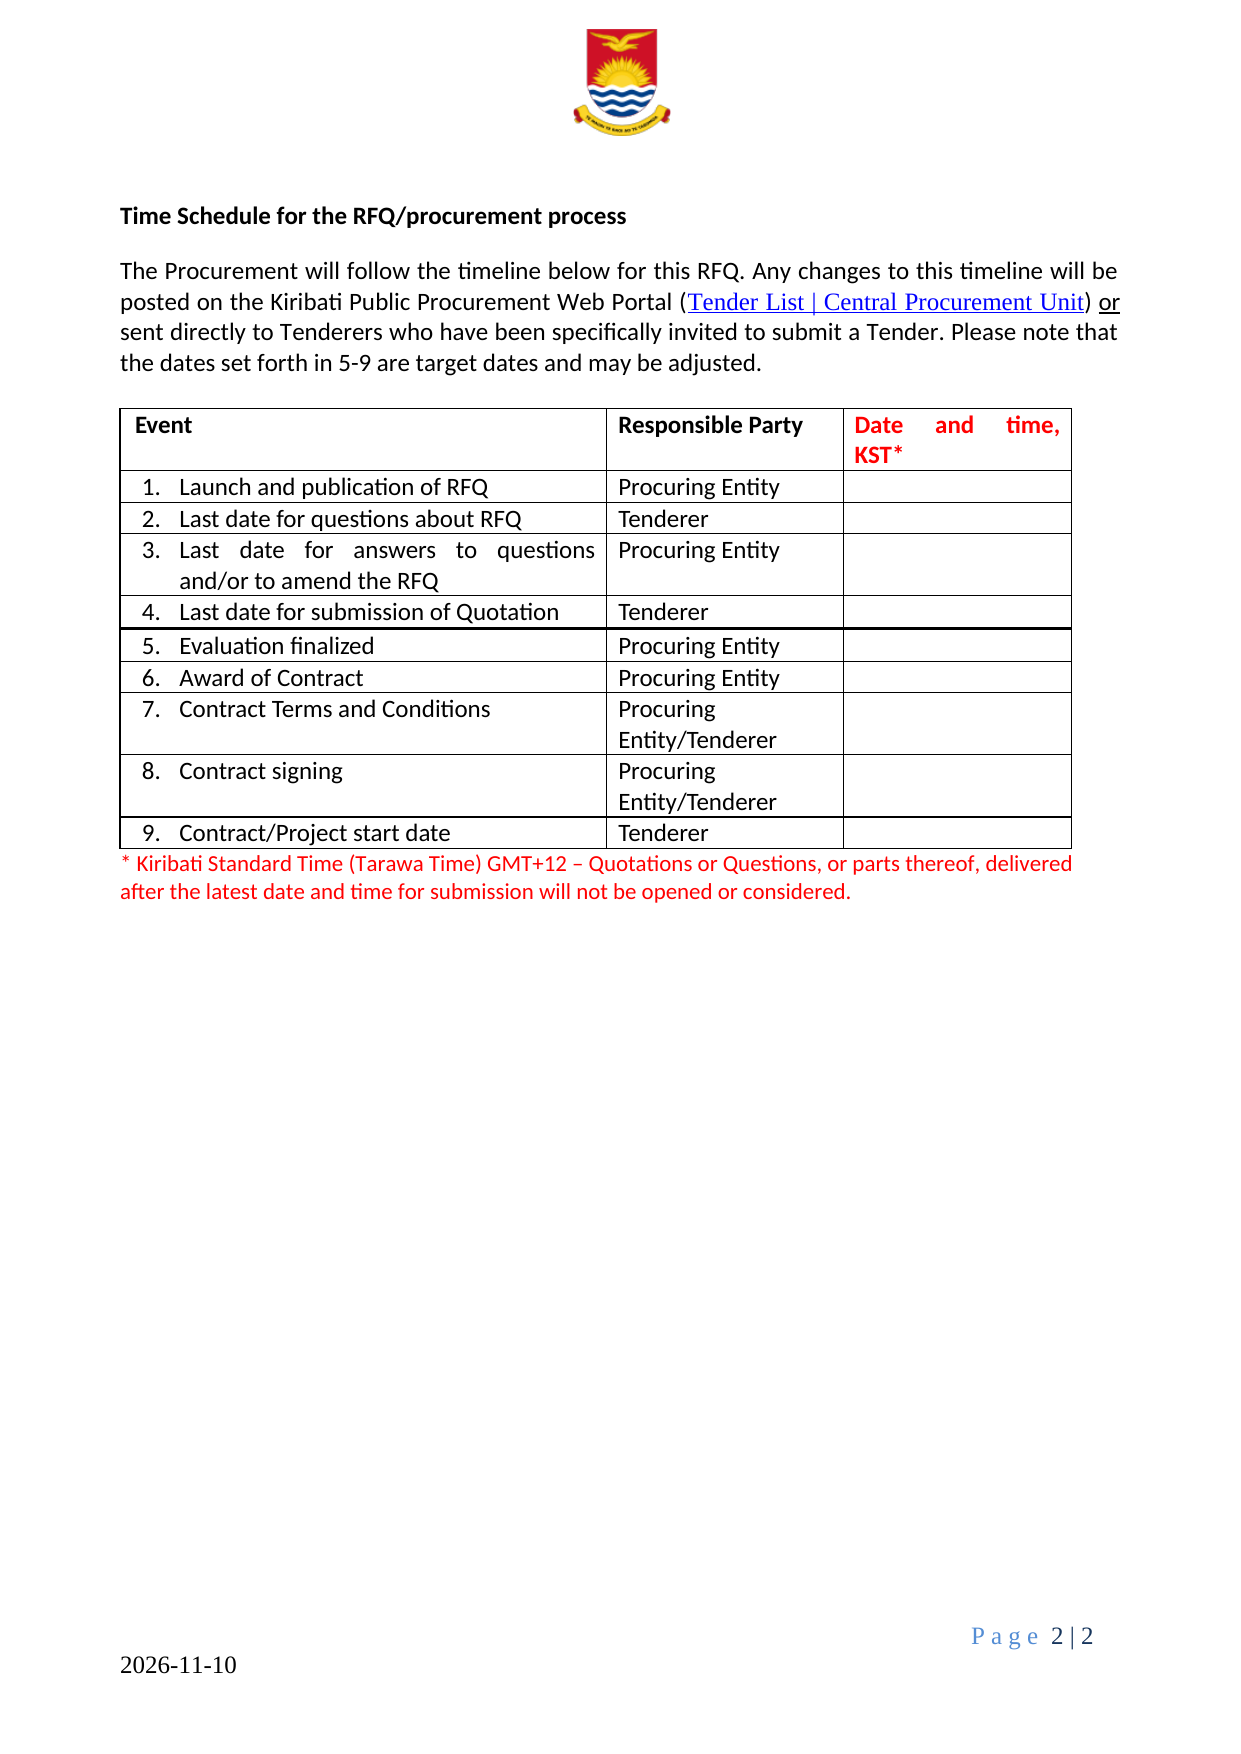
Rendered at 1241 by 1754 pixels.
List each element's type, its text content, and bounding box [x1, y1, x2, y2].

table_cell [844, 630, 1071, 661]
table_cell Tenderer [607, 818, 843, 848]
table_cell [844, 534, 1071, 595]
text * Kiribati Standard Time (Tarawa Time) GMT+12 – Quotations or Questions, or parts thereof, delivered after the latest date and time for submission will not be opened or considered. [120, 849, 1120, 905]
picture [573, 29, 671, 136]
table_header Responsible Party [607, 409, 843, 470]
table_cell [844, 693, 1071, 754]
table_header Event [121, 409, 606, 470]
table_cell [844, 755, 1071, 816]
table_cell [844, 596, 1071, 627]
table_cell Evaluation finalized [121, 630, 606, 661]
table_cell Procuring Entity [607, 471, 843, 502]
table_cell Contract signing [121, 755, 606, 816]
table_cell [844, 471, 1071, 502]
table_cell Procuring Entity/Tenderer [607, 693, 843, 754]
table_header Date and time, KST* [844, 409, 1071, 470]
table_cell Procuring Entity/Tenderer [607, 755, 843, 816]
table_cell [844, 818, 1071, 848]
table_cell Tenderer [607, 503, 843, 533]
table_cell Procuring Entity [607, 534, 843, 595]
table_cell Last date for submission of Quotation [121, 596, 606, 627]
table_cell Procuring Entity [607, 662, 843, 692]
subtitle Time Schedule for the RFQ/procurement process [120, 200, 1120, 231]
table_cell [844, 503, 1071, 533]
table_cell Award of Contract [121, 662, 606, 692]
table_cell Contract Terms and Conditions [121, 693, 606, 754]
table_cell Launch and publication of RFQ [121, 471, 606, 502]
table_cell Tenderer [607, 596, 843, 627]
table_cell Contract/Project start date [121, 818, 606, 848]
table_cell Last date for questions about RFQ [121, 503, 606, 533]
table_cell Procuring Entity [607, 630, 843, 661]
text The Procurement will follow the timeline below for this RFQ. Any changes to this timeline will be posted on the Kiribati Public Procurement Web Portal (Tender List | Central Procurement Unit) or sent directly to Tenderers who have been specifically invited to submit a Tender. Please note that the dates set forth in 5-9 are target dates and may be adjusted. [120, 256, 1120, 378]
table_cell [844, 662, 1071, 692]
table_cell Last date for answers to questions and/or to amend the RFQ [121, 534, 606, 595]
